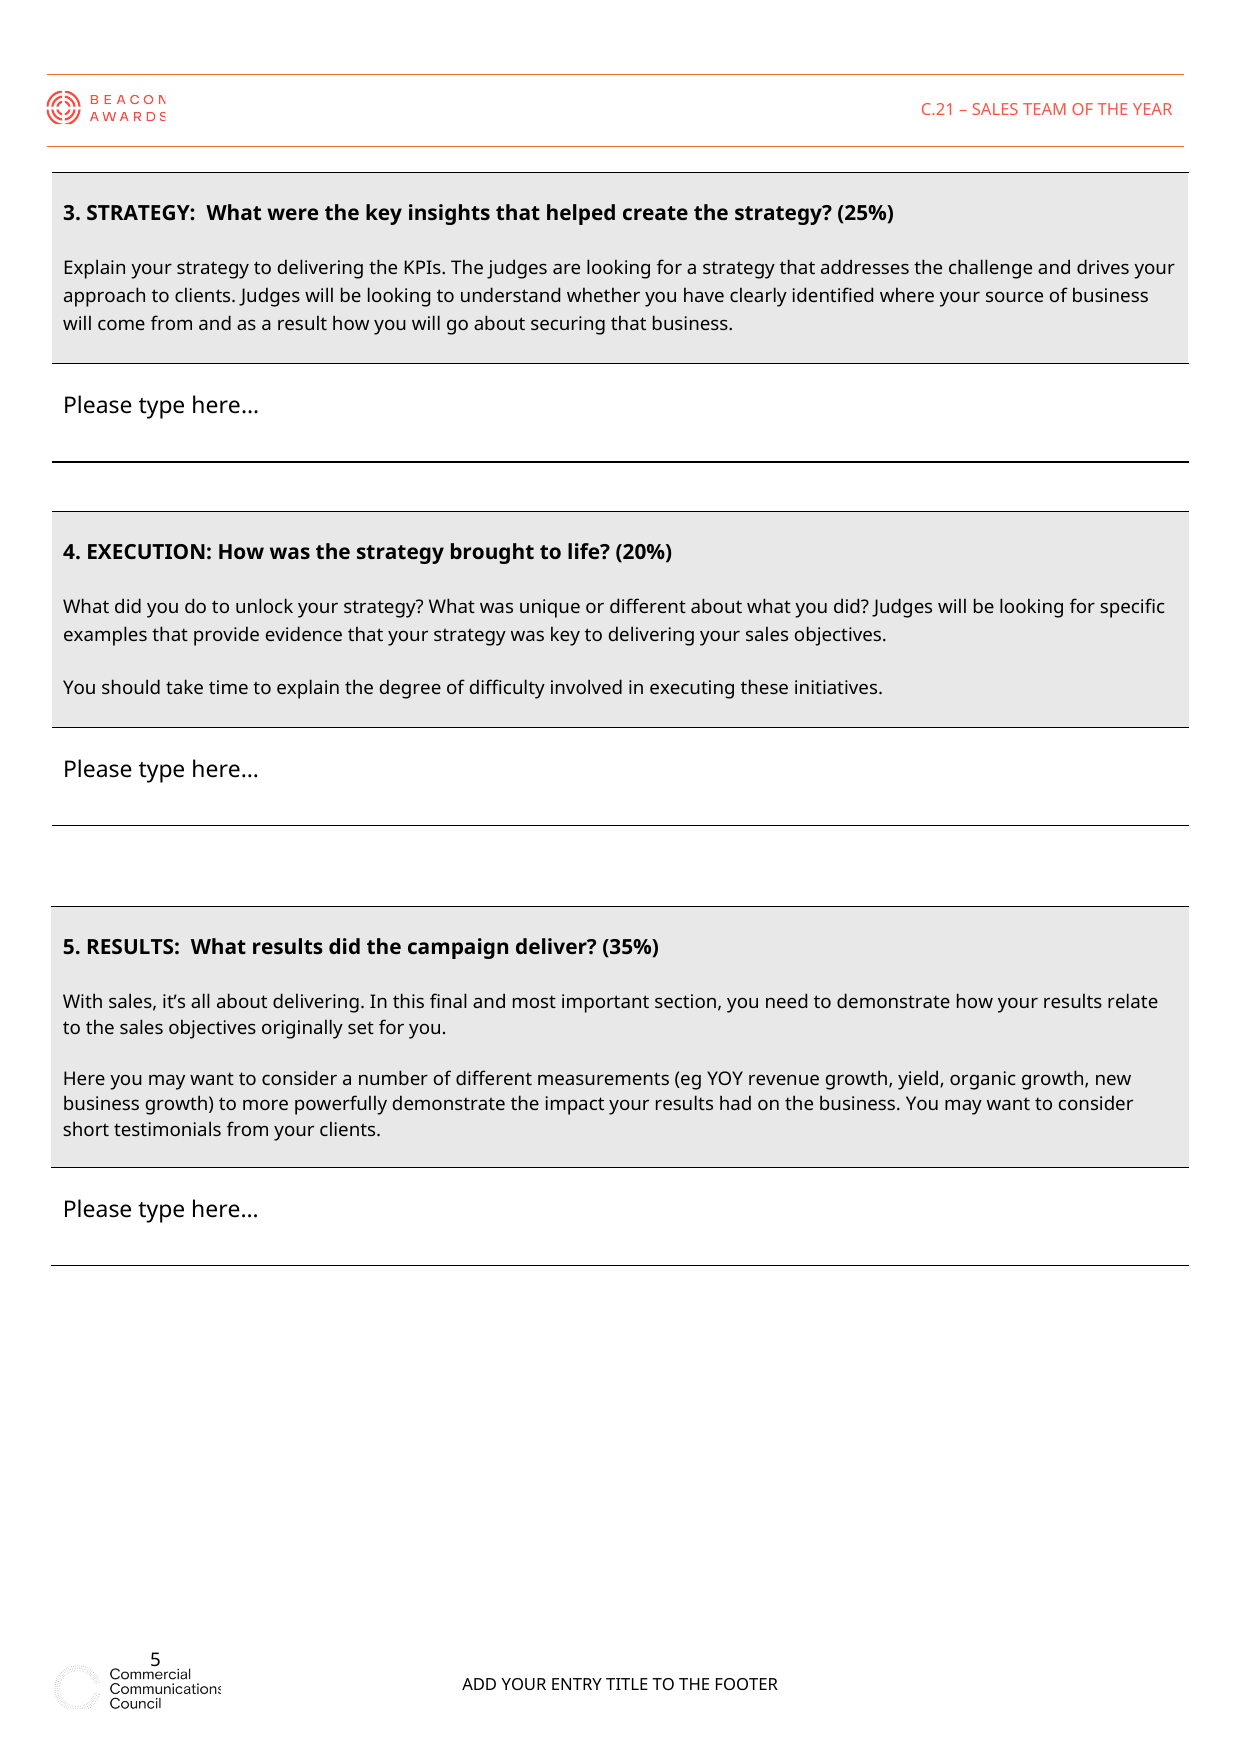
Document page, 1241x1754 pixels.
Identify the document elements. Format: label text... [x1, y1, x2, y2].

table_header 3. STRATEGY: What were the key insights that helped create the strategy? (25%) Explain your strategy to delivering the KPIs. The judges are looking for a strategy that addresses the challenge and drives your approach to clients. Judges will be looking to understand whether you have clearly identified where your source of business will come from and as a result how you will go about securing that business. [52, 173, 1188, 363]
table_header 5. RESULTS: What results did the campaign deliver? (35%) With sales, it’s all about delivering. In this final and most important section, you need to demonstrate how your results relate to the sales objectives originally set for you. Here you may want to consider a number of different measurements (eg YOY revenue growth, yield, organic growth, new business growth) to more powerfully demonstrate the impact your results had on the business. You may want to consider short testimonials from your clients. [51, 907, 1189, 1167]
table_cell Please type here… [52, 364, 1188, 461]
table_cell Please type here… [51, 1168, 1189, 1265]
picture [54, 1665, 221, 1710]
table_header 4. EXECUTION: How was the strategy brought to life? (20%) What did you do to unlock your strategy? What was unique or different about what you did? Judges will be looking for specific examples that provide evidence that your strategy was key to delivering your sales objectives. You should take time to explain the degree of difficulty involved in executing these initiatives. [52, 512, 1189, 727]
picture [46, 90, 166, 124]
table_cell Please type here… [52, 728, 1189, 825]
